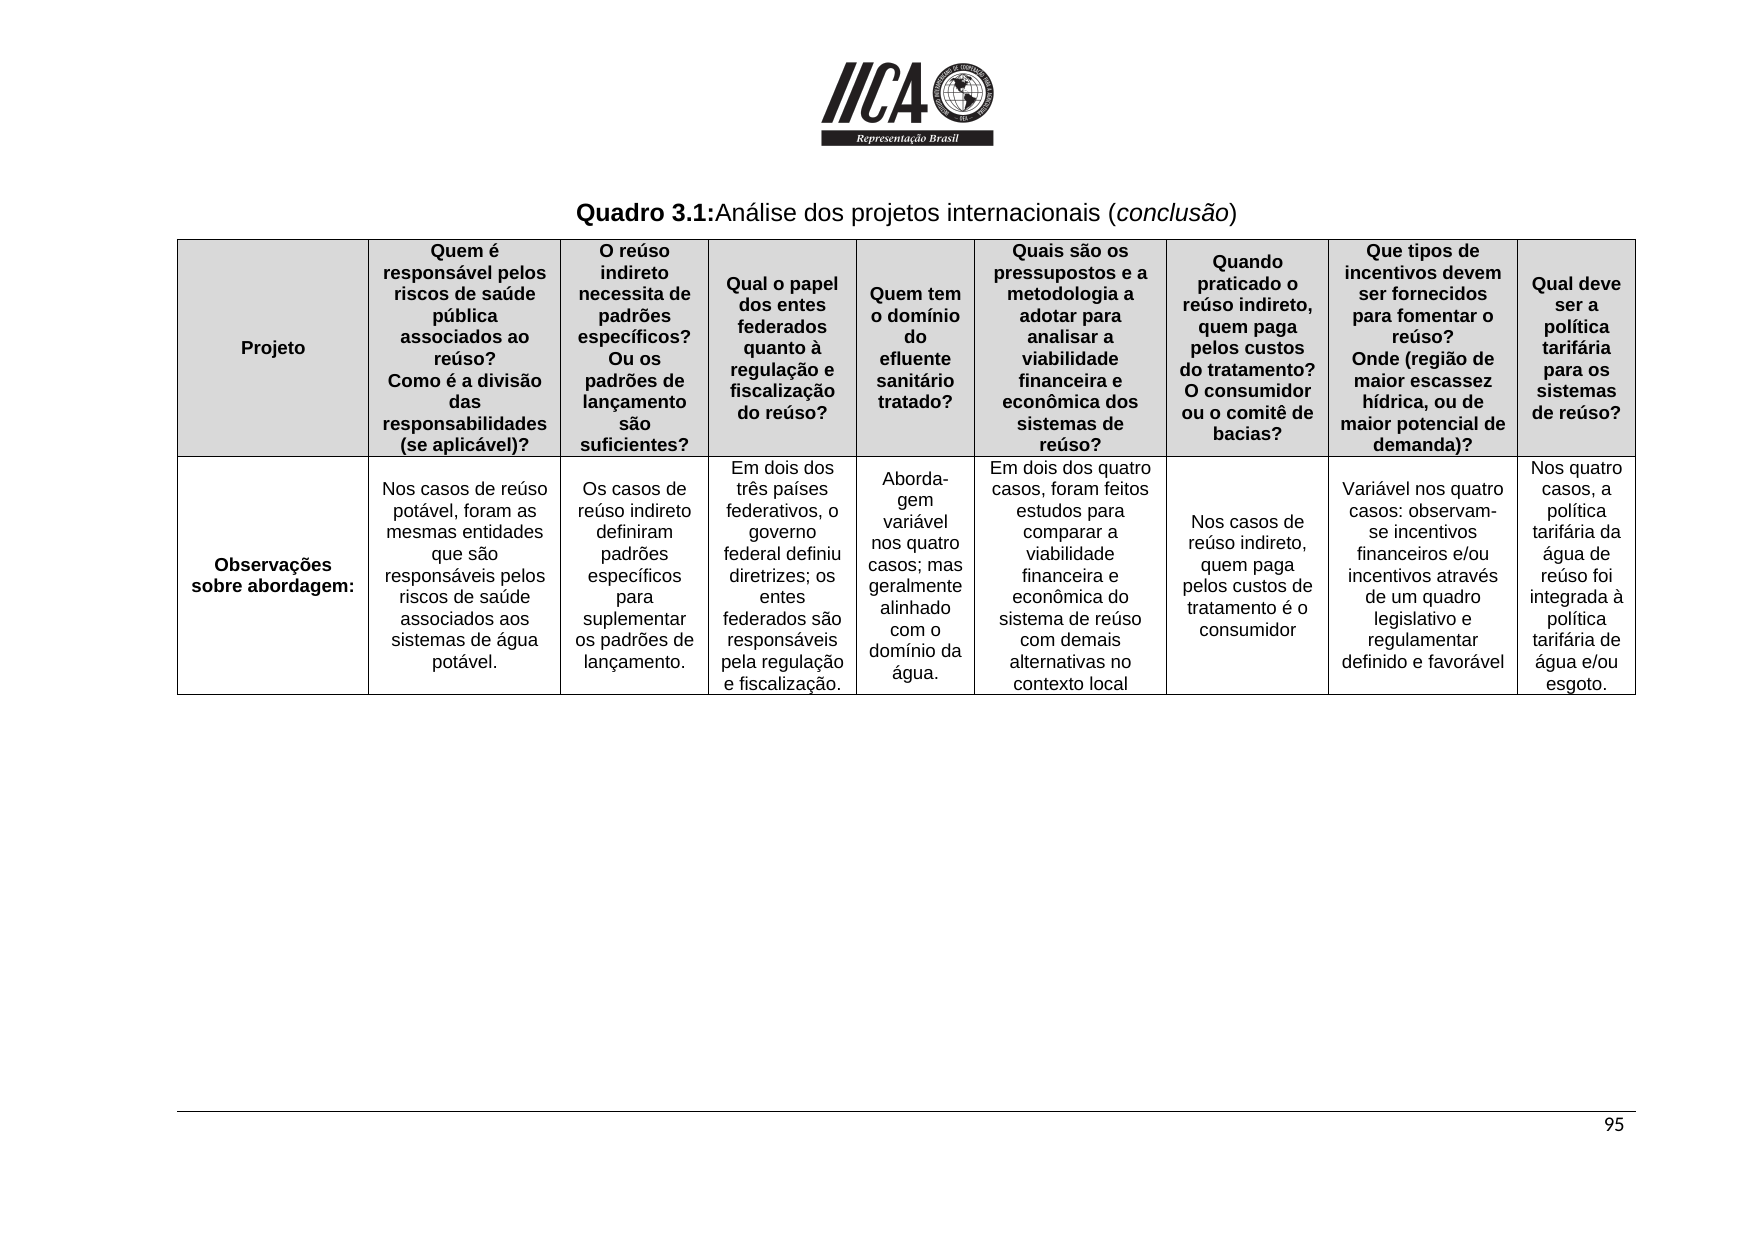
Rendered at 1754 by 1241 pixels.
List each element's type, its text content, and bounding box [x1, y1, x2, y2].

table_header Qual o papel dos entes federados quanto à regulação e fiscalização do reúso? [709, 240, 856, 456]
table_cell Nos quatro casos, a política tarifária da água de reúso foi integrada à política tarifária de água e/ou esgoto. [1518, 457, 1635, 694]
table_header Que tipos de incentivos devem ser fornecidos para fomentar o reúso? Onde (região de maior escassez hídrica, ou de maior potencial de demanda)? [1329, 240, 1517, 456]
table_header O reúso indireto necessita de padrões específicos? Ou os padrões de lançamento são suficientes? [561, 240, 708, 456]
table_cell Observações sobre abordagem: [178, 457, 368, 694]
table_header Qual deve ser a política tarifária para os sistemas de reúso? [1518, 240, 1635, 456]
table_header Projeto [178, 240, 368, 456]
table_cell Nos casos de reúso indireto, quem paga pelos custos de tratamento é o consumidor [1167, 457, 1328, 694]
table_header Quando praticado o reúso indireto, quem paga pelos custos do tratamento? O consumidor ou o comitê de bacias? [1167, 240, 1328, 456]
table_header Quais são os pressupostos e a metodologia a adotar para analisar a viabilidade financeira e econômica dos sistemas de reúso? [975, 240, 1166, 456]
table_header Quem tem o domínio do efluente sanitário tratado? [857, 240, 974, 456]
table_cell Aborda-gem variável nos quatro casos; mas geralmente alinhado com o domínio da água. [857, 457, 974, 694]
picture [817, 58, 997, 148]
table_cell Nos casos de reúso potável, foram as mesmas entidades que são responsáveis pelos riscos de saúde associados aos sistemas de água potável. [369, 457, 560, 694]
table_cell Os casos de reúso indireto definiram padrões específicos para suplementar os padrões de lançamento. [561, 457, 708, 694]
table_cell Variável nos quatro casos: observam-se incentivos financeiros e/ou incentivos através de um quadro legislativo e regulamentar definido e favorável [1329, 457, 1517, 694]
table_cell Em dois dos quatro casos, foram feitos estudos para comparar a viabilidade financeira e econômica do sistema de reúso com demais alternativas no contexto local [975, 457, 1166, 694]
text Quadro 3.1:Análise dos projetos internacionais (conclusão) [177, 198, 1636, 226]
table_cell Em dois dos três países federativos, o governo federal definiu diretrizes; os entes federados são responsáveis pela regulação e fiscalização. [709, 457, 856, 694]
table_header Quem é responsável pelos riscos de saúde pública associados ao reúso? Como é a divisão das responsabilidades (se aplicável)? [369, 240, 560, 456]
